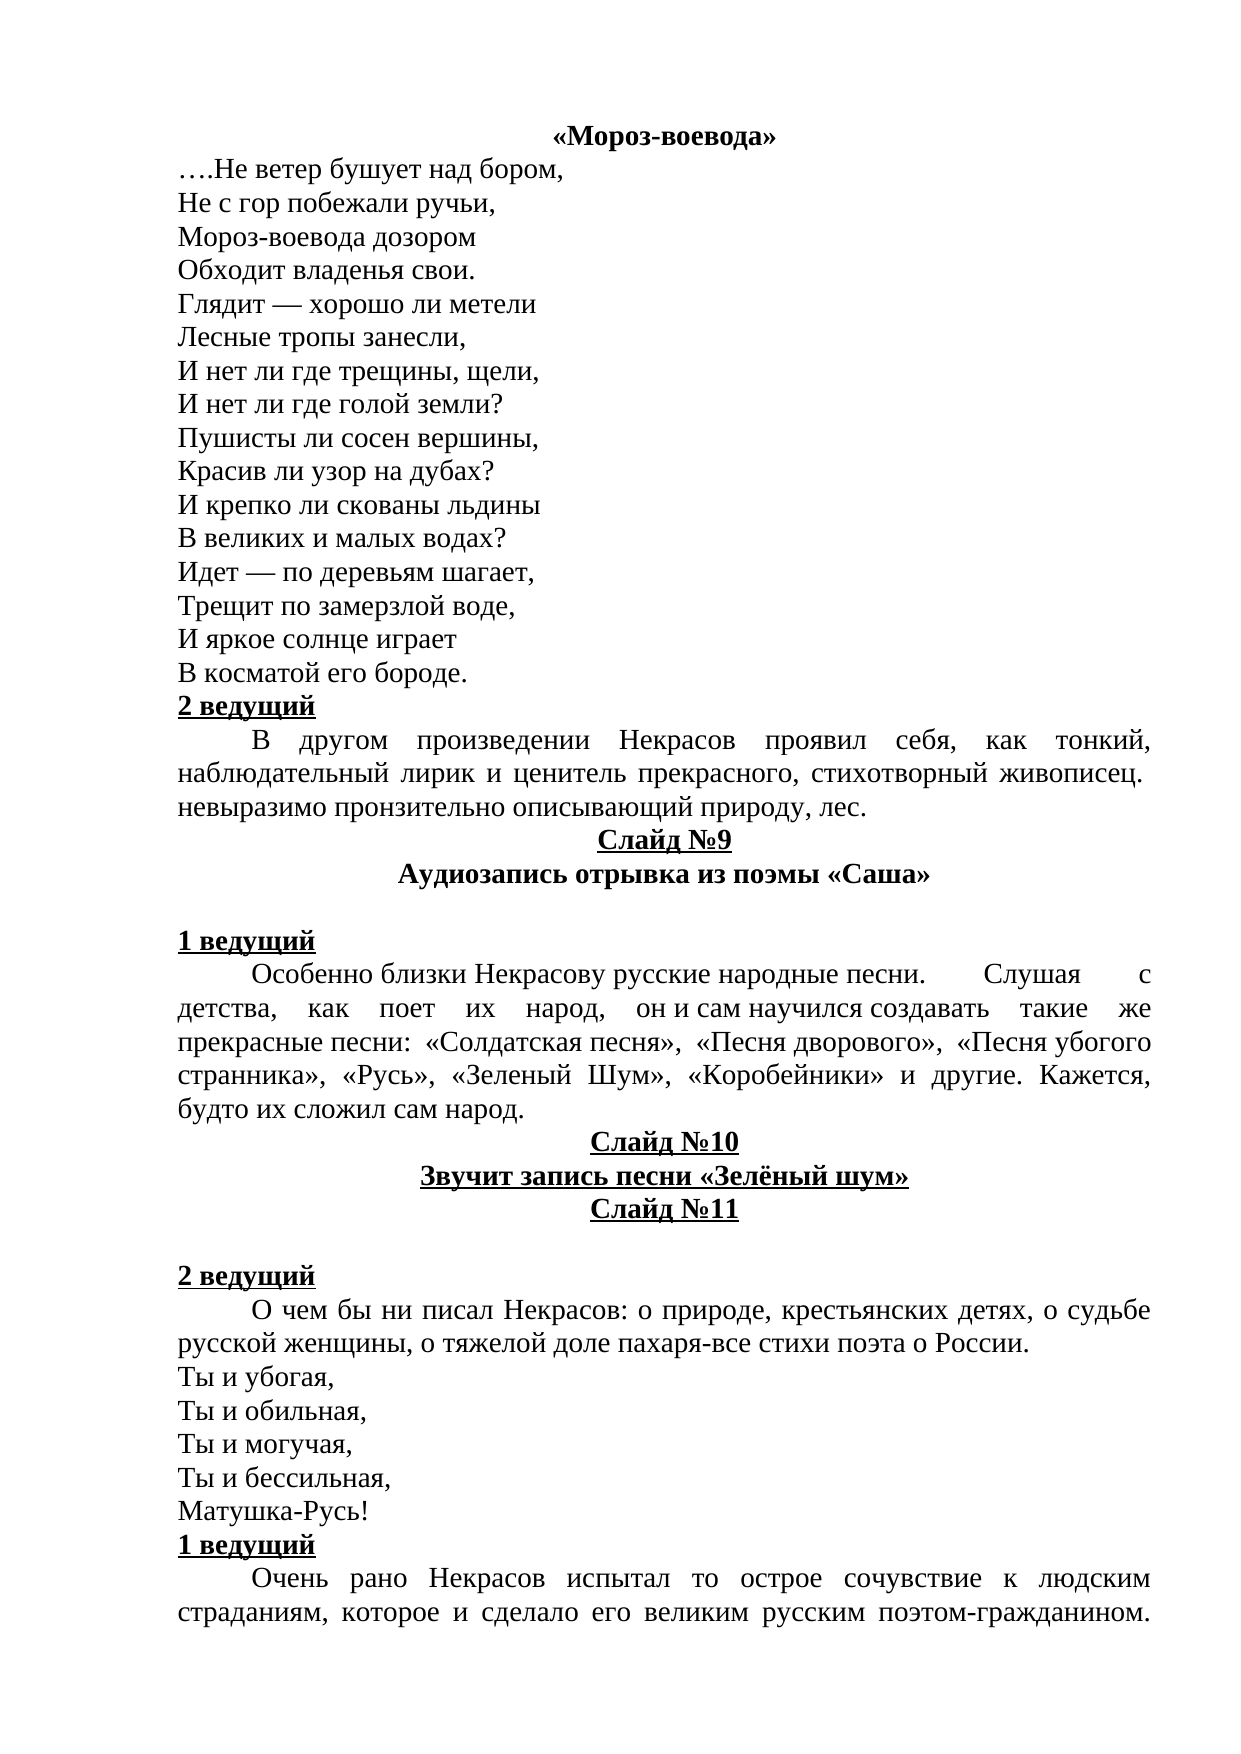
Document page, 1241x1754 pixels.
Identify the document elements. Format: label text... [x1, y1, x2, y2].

text В великих и малых водах? [177, 521, 1152, 554]
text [177, 1560, 1152, 1627]
text ….Не ветер бушует над бором, [177, 152, 1152, 185]
text «Мороз-воевода» [177, 118, 1152, 152]
text Слайд №11 [177, 1191, 1152, 1225]
text Слайд №9 [177, 822, 1152, 856]
text Ты и обильная, [177, 1393, 1152, 1426]
text В другом произведении Некрасов проявил себя, как тонкий, наблюдательный лирик и ценитель прекрасного, стихотворный живописец. невыразимо пронзительно описывающий природу, лес. [177, 722, 765, 755]
text Глядит — хорошо ли метели [177, 286, 1152, 319]
text Красив ли узор на дубах? [177, 453, 1152, 487]
text 2 ведущий [177, 1258, 1152, 1292]
text Особенно близки Некрасову русские народные песни. Слушая с детства, как поет их народ, он и сам научился создавать такие же прекрасные песни: «Солдатская песня», «Песня дворового», «Песня убогого странника», «Русь», «Зеленый Шум», «Коробейники» и другие. Кажется, будто их сложил сам народ. [177, 957, 1152, 1124]
text Лесные тропы занесли, [177, 319, 1152, 353]
text Ты и бессильная, [177, 1460, 1152, 1493]
text В другом произведении Некрасов проявил себя, как тонкий, наблюдательный лирик и ценитель прекрасного, стихотворный живописец. невыразимо пронзительно описывающий природу, лес. [177, 755, 1152, 822]
text И яркое солнце играет [177, 621, 1152, 655]
text Ты и убогая, [177, 1359, 1152, 1393]
text О чем бы ни писал Некрасов: о природе, крестьянских детях, о судьбе русской женщины, о тяжелой доле пахаря-все стихи поэта о России. [177, 1292, 1152, 1359]
text В косматой его бороде. [177, 655, 1152, 688]
text И нет ли где голой земли? [177, 386, 1152, 420]
text Слайд №10 [177, 1124, 1152, 1158]
text Ты и могучая, [177, 1426, 1152, 1460]
text И крепко ли скованы льдины [177, 487, 1152, 521]
text Аудиозапись отрывка из поэмы «Саша» [177, 856, 1152, 889]
text И нет ли где трещины, щели, [177, 353, 1152, 386]
text Мороз-воевода дозором [177, 219, 1152, 252]
text Звучит запись песни «Зелёный шум» [177, 1158, 1152, 1191]
text Обходит владенья свои. [177, 252, 1152, 286]
text Идет — по деревьям шагает, [177, 554, 1152, 588]
text 1 ведущий [177, 1527, 1152, 1560]
text Пушисты ли сосен вершины, [177, 420, 1152, 453]
text 1 ведущий [177, 923, 1152, 957]
text Трещит по замерзлой воде, [177, 588, 1152, 621]
text Не с гор побежали ручьи, [177, 185, 1152, 219]
text 2 ведущий [177, 688, 1152, 722]
text Матушка-Русь! [177, 1493, 1152, 1527]
